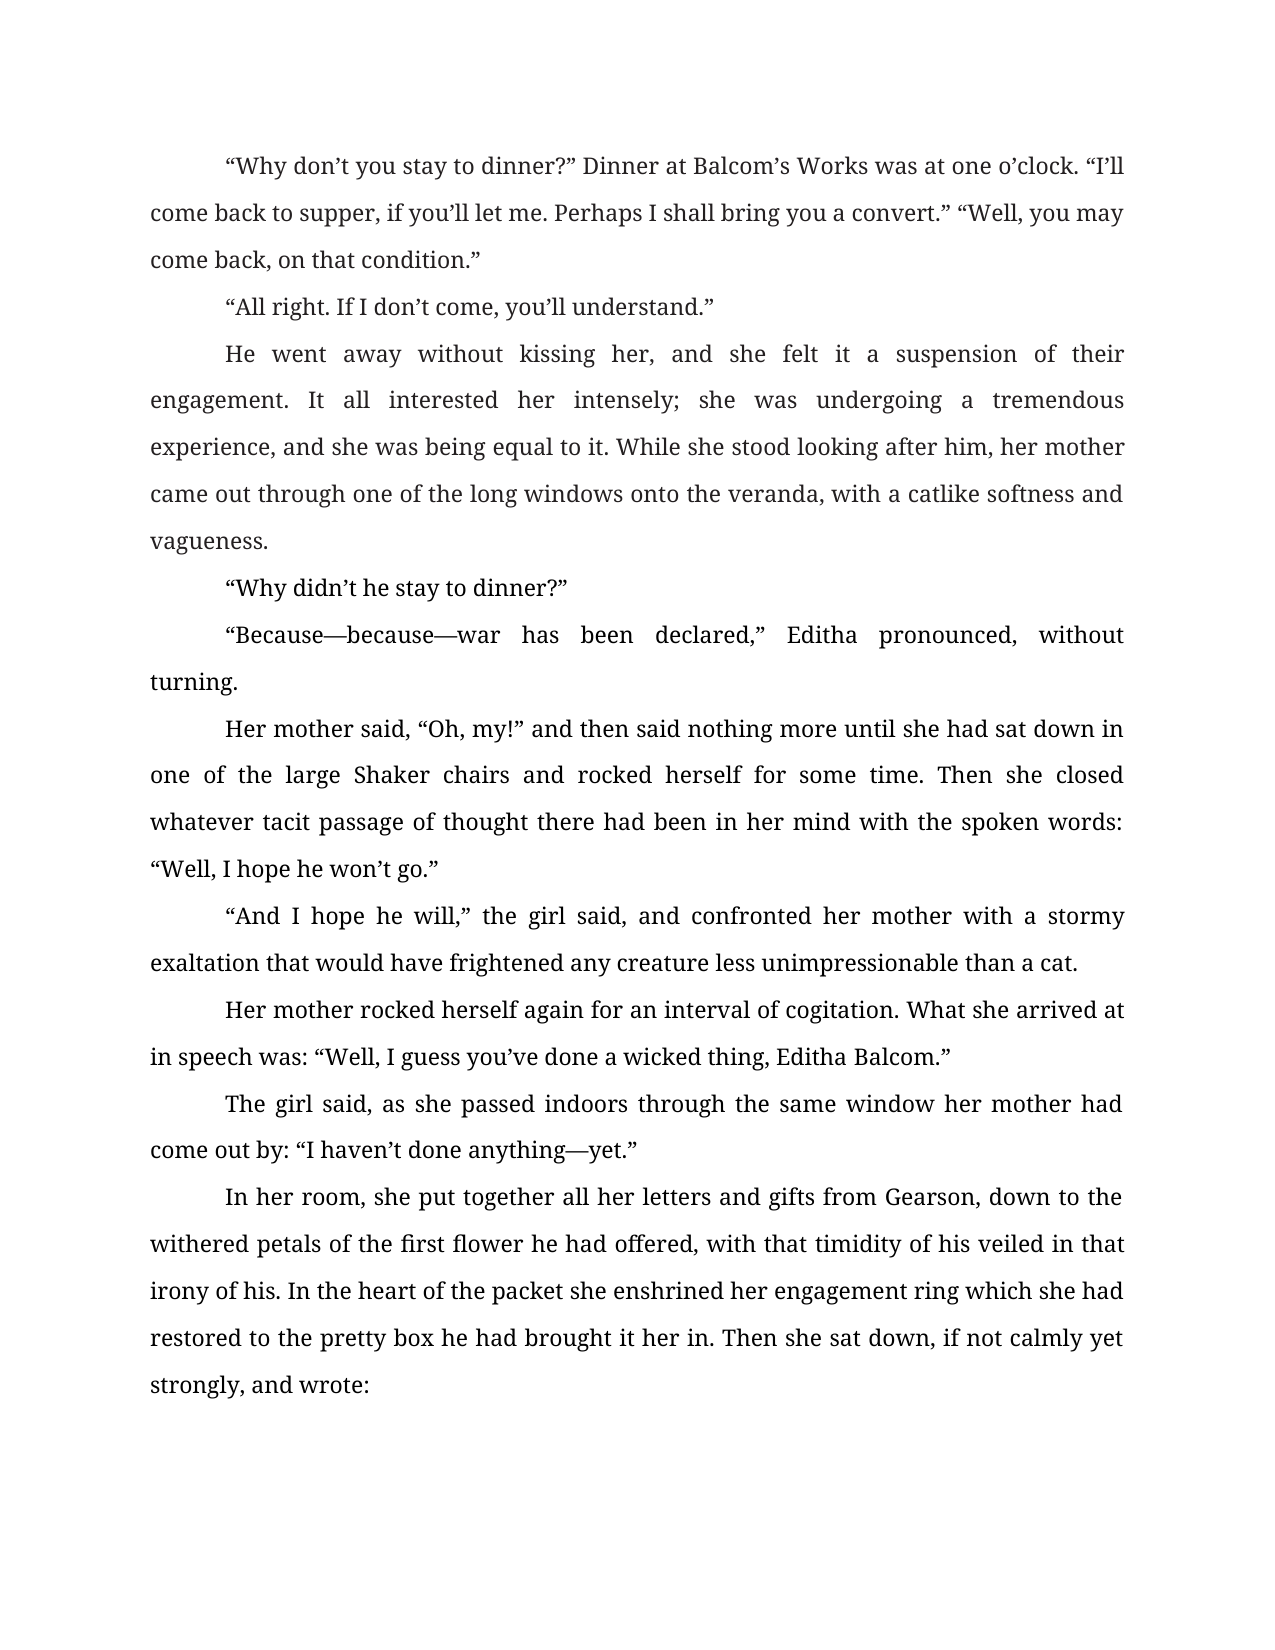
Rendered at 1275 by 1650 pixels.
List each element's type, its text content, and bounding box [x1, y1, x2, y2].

text “All right. If I don’t come, you’ll understand.” [150, 291, 1125, 322]
text “And I hope he will,” the girl said, and confronted her mother with a stormy exaltation that would have frightened any creature less unimpressionable than a cat. [150, 900, 1125, 978]
text “Why don’t you stay to dinner?” Dinner at Balcom’s Works was at one o’clock. “I’ll come back to supper, if you’ll let me. Perhaps I shall bring you a convert.” “Well, you may come back, on that condition.” [150, 150, 1125, 275]
text Her mother said, “Oh, my!” and then said nothing more until she had sat down in one of the large Shaker chairs and rocked herself for some time. Then she closed whatever tacit passage of thought there had been in her mind with the spoken words: “Well, I hope he won’t go.” [150, 712, 1125, 884]
text The girl said, as she passed indoors through the same window her mother had come out by: “I haven’t done anything—yet.” [150, 1087, 1125, 1166]
text “Because—because—war has been declared,” Editha pronounced, without turning. [150, 619, 1125, 697]
text In her room, she put together all her letters and gifts from Gearson, down to the withered petals of the first flower he had offered, with that timidity of his veiled in that irony of his. In the heart of the packet she enshrined her engagement ring which she had restored to the pretty box he had brought it her in. Then she sat down, if not calmly yet strongly, and wrote: [150, 1181, 1125, 1400]
text He went away without kissing her, and she felt it a suspension of their engagement. It all interested her intensely; she was undergoing a tremendous experience, and she was being equal to it. While she stood looking after him, her mother came out through one of the long windows onto the veranda, with a catlike softness and vagueness. [150, 337, 1125, 556]
text Her mother rocked herself again for an interval of cogitation. What she arrived at in speech was: “Well, I guess you’ve done a wicked thing, Editha Balcom.” [150, 994, 1125, 1072]
text “Why didn’t he stay to dinner?” [150, 572, 1125, 603]
